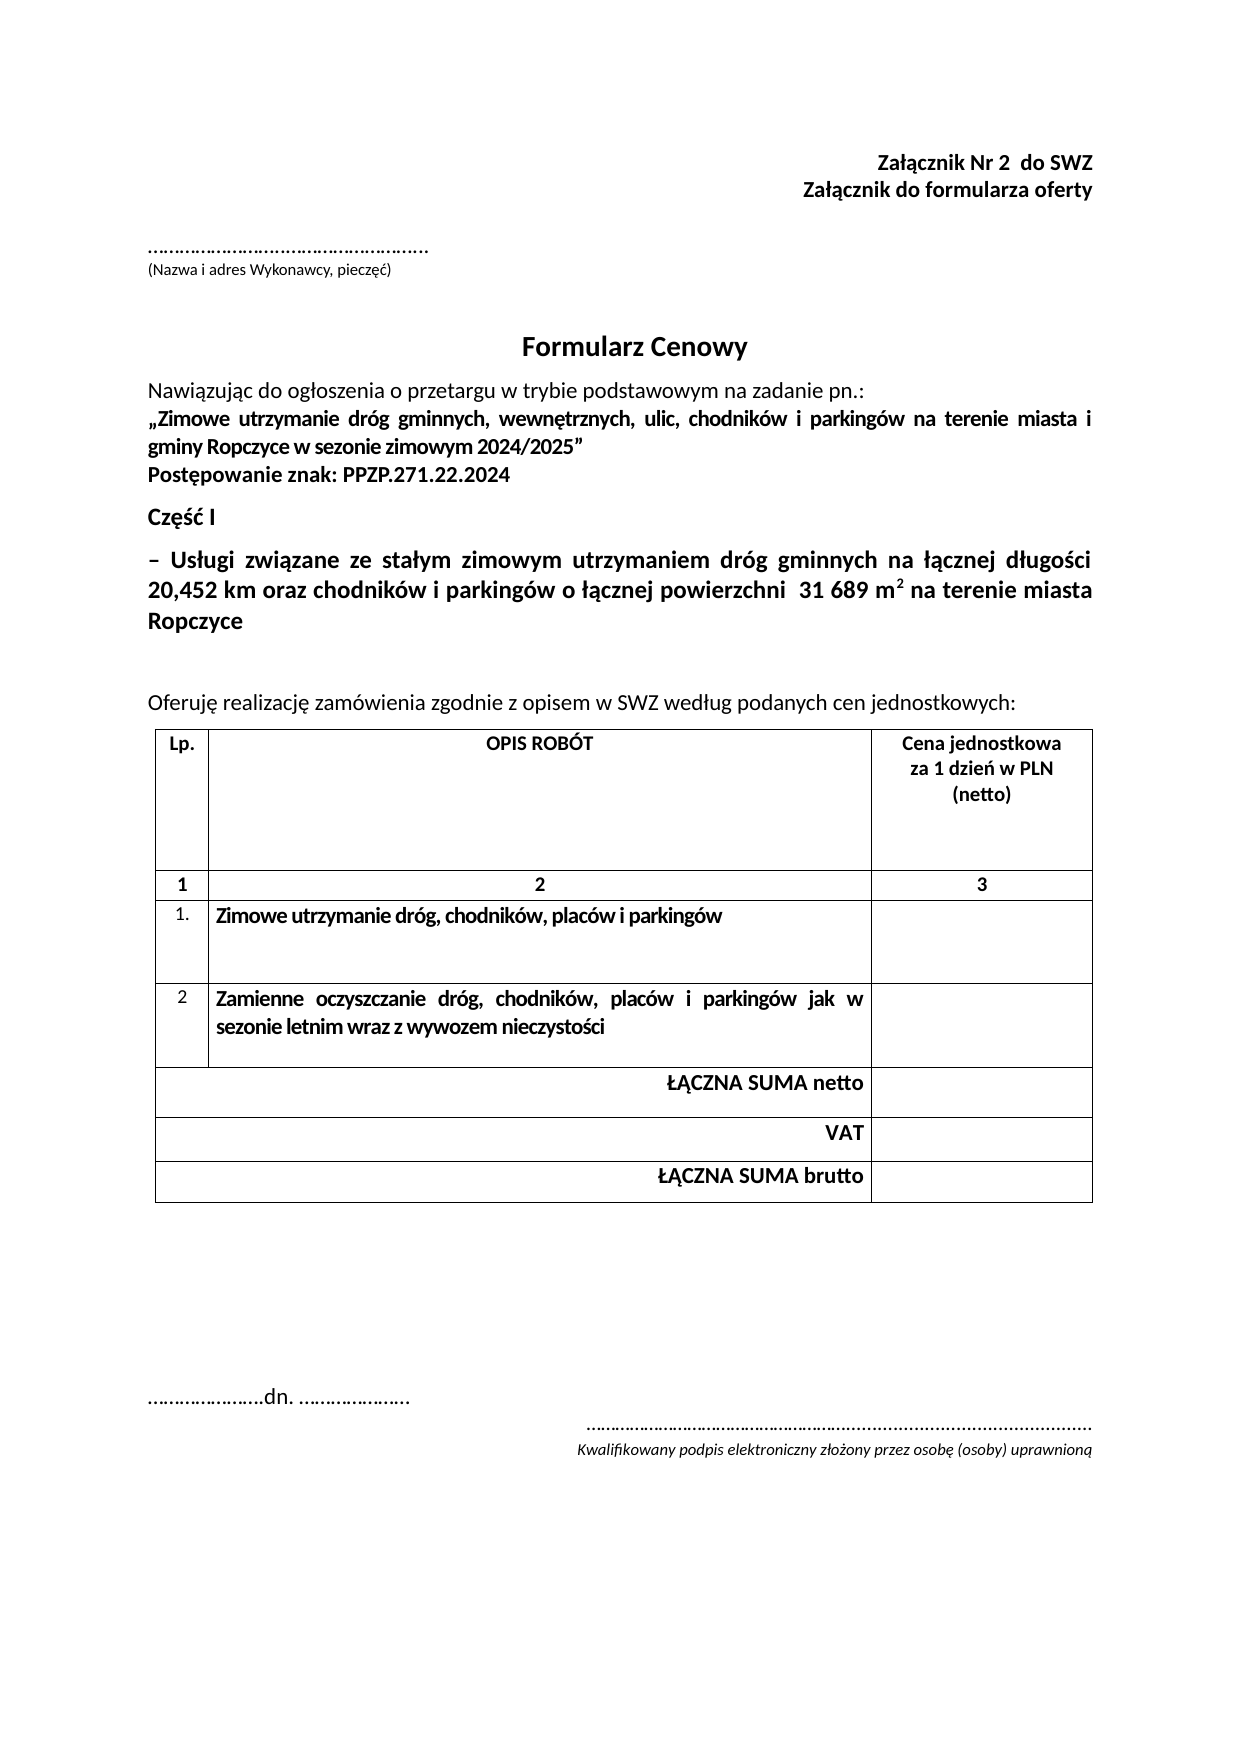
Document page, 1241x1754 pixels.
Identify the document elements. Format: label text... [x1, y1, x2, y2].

text Formularz Cenowy [177, 328, 1093, 364]
table_cell [872, 984, 1092, 1067]
text Nawiązując do ogłoszenia o przetargu w trybie podstawowym na zadanie pn.: [148, 376, 1093, 404]
table_cell [872, 1068, 1092, 1117]
table_header Cena jednostkowa za 1 dzień w PLN (netto) [872, 730, 1092, 870]
table_cell 2 [209, 871, 871, 900]
table_cell [872, 1118, 1092, 1161]
text ………………….dn. ………………… [148, 1382, 1093, 1410]
table_cell Zimowe utrzymanie dróg, chodników, placów i parkingów [209, 901, 871, 983]
text – Usługi związane ze stałym zimowym utrzymaniem dróg gminnych na łącznej długości 20,452 km oraz chodników i parkingów o łącznej powierzchni 31 689 m2 na terenie miasta Ropczyce [148, 544, 1093, 635]
table_cell 3 [872, 871, 1092, 900]
text Oferuję realizację zamówienia zgodnie z opisem w SWZ według podanych cen jednostkowych: [148, 688, 1093, 716]
table_header OPIS ROBÓT [209, 730, 871, 870]
text ……………………..……………………... [148, 232, 1093, 260]
text ………………………………………………............................................... [576, 1410, 1093, 1435]
table_cell [872, 1162, 1092, 1202]
text „Zimowe utrzymanie dróg gminnych, wewnętrznych, ulic, chodników i parkingów na terenie miasta i gminy Ropczyce w sezonie zimowym 2024/2025” [148, 404, 1093, 460]
table_cell Zamienne oczyszczanie dróg, chodników, placów i parkingów jak w sezonie letnim wraz z wywozem nieczystości [209, 984, 871, 1067]
table_cell VAT [156, 1118, 871, 1161]
table_header Lp. [156, 730, 208, 870]
table_cell 1. [156, 901, 208, 983]
text Załącznik do formularza oferty [148, 176, 1093, 204]
table_cell 2 [156, 984, 208, 1067]
text Postępowanie znak: PPZP.271.22.2024 [148, 460, 1093, 488]
text Kwalifikowany podpis elektroniczny złożony przez osobę (osoby) uprawnioną [148, 1439, 1093, 1459]
table_cell [872, 901, 1092, 983]
text Część I [148, 501, 1093, 531]
table_cell ŁĄCZNA SUMA netto [156, 1068, 871, 1117]
text Załącznik Nr 2 do SWZ [148, 148, 1093, 176]
table_cell 1 [156, 871, 208, 900]
text (Nazwa i adres Wykonawcy, pieczęć) [148, 260, 1093, 280]
table_cell ŁĄCZNA SUMA brutto [156, 1162, 871, 1202]
